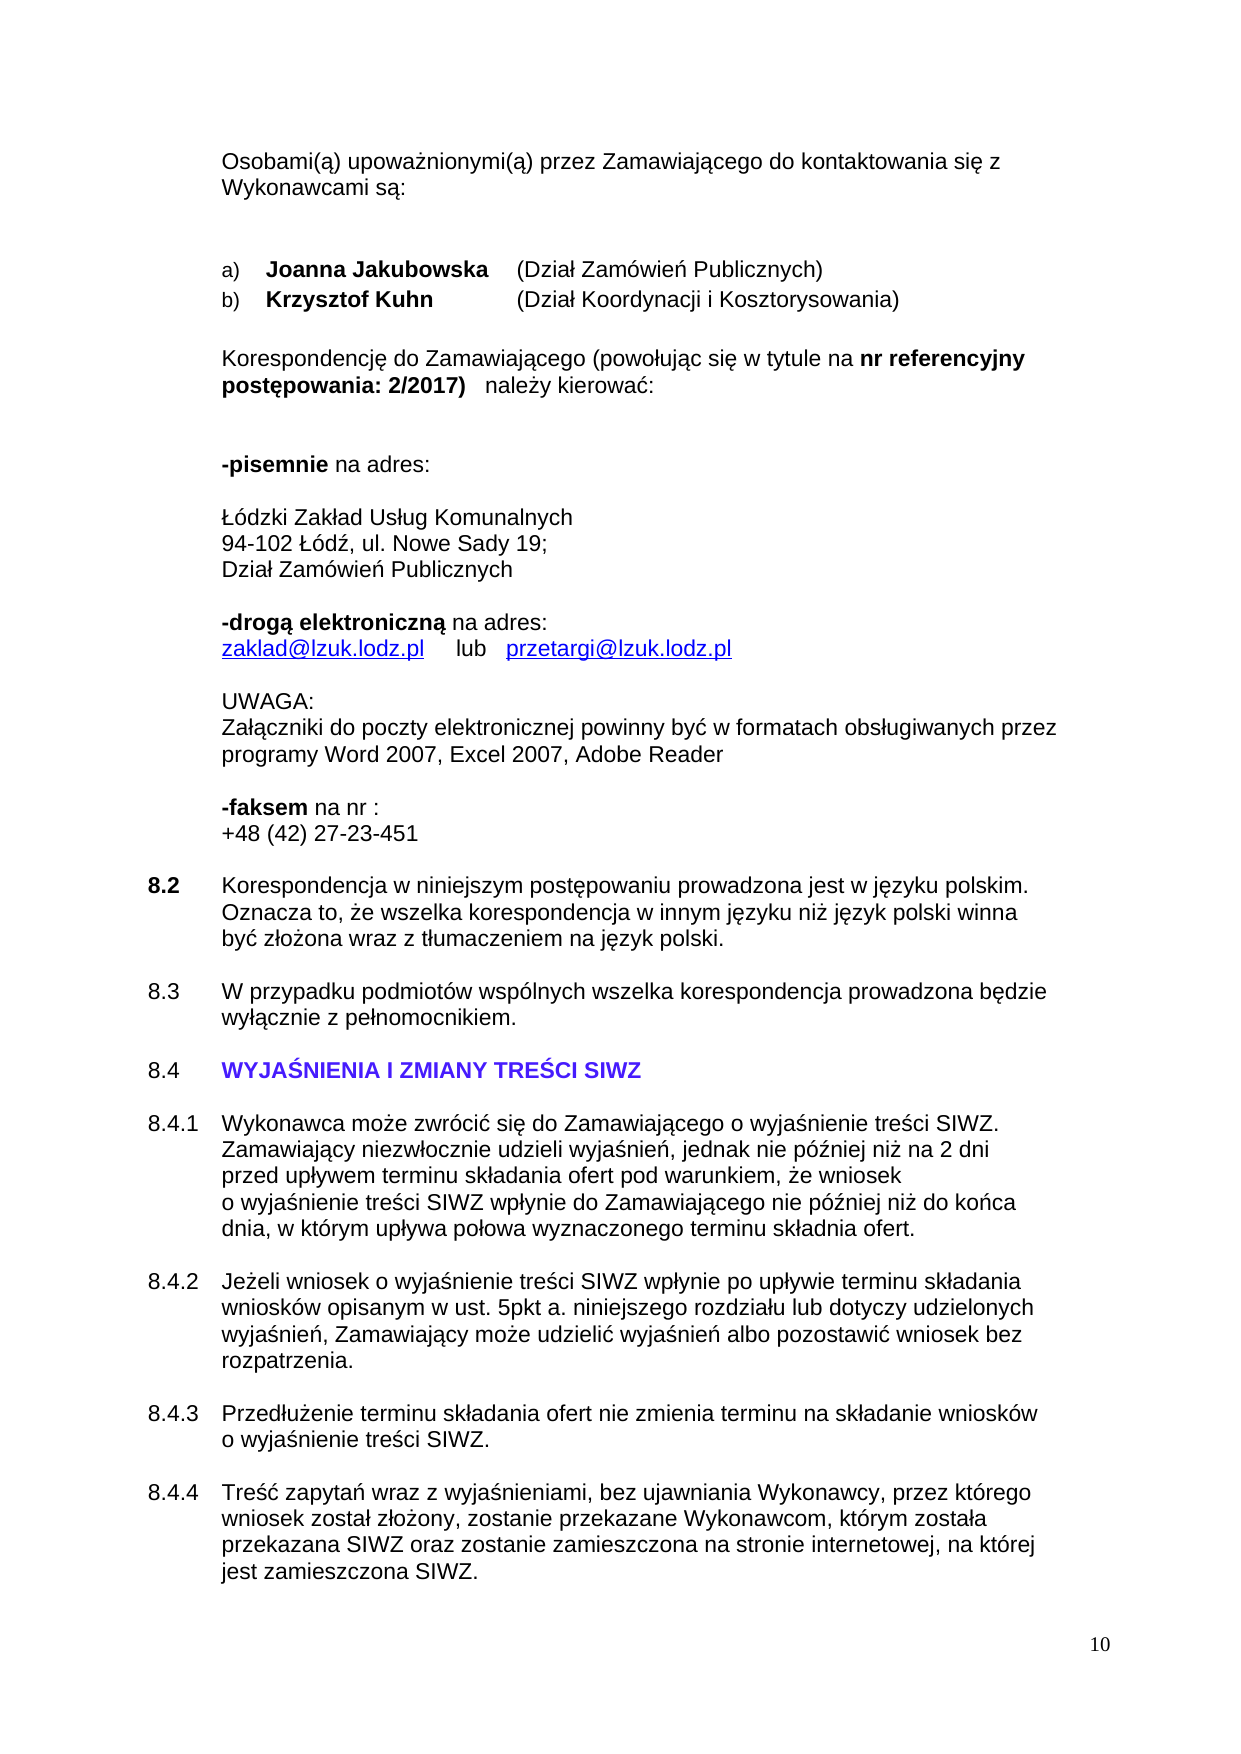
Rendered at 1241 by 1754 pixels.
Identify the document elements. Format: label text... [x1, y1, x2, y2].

text przed upływem terminu składania ofert pod warunkiem, że wniosek [221, 1162, 1110, 1189]
text -drogą elektroniczną na adres: [221, 609, 1110, 635]
text Załączniki do poczty elektronicznej powinny być w formatach obsługiwanych przez programy Word 2007, Excel 2007, Adobe Reader [221, 714, 1110, 767]
text Zamawiający niezwłocznie udzieli wyjaśnień, jednak nie później niż na 2 dni [221, 1136, 1110, 1162]
text wyłącznie z pełnomocnikiem. [148, 1004, 1110, 1031]
text -pisemnie na adres: [221, 451, 1110, 477]
text UWAGA: [221, 688, 1110, 714]
text 8.4.1 Wykonawca może zwrócić się do Zamawiającego o wyjaśnienie treści SIWZ. [148, 1110, 1110, 1136]
text o wyjaśnienie treści SIWZ wpłynie do Zamawiającego nie później niż do końca [221, 1189, 1110, 1215]
text rozpatrzenia. [221, 1347, 1110, 1373]
list Krzysztof Kuhn (Dział Koordynacji i Kosztorysowania) [221, 286, 1110, 312]
text przekazana SIWZ oraz zostanie zamieszczona na stronie internetowej, na której [221, 1531, 1110, 1558]
text zaklad@lzuk.lodz.pl lub przetargi@lzuk.lodz.pl [221, 635, 1110, 662]
text Osobami(ą) upoważnionymi(ą) przez Zamawiającego do kontaktowania się z Wykonawcami są: [221, 148, 1110, 200]
text -faksem na nr : [221, 793, 1110, 820]
text Łódzki Zakład Usług Komunalnych [221, 503, 1110, 530]
text 8.3 W przypadku podmiotów wspólnych wszelka korespondencja prowadzona będzie [148, 978, 1110, 1004]
text być złożona wraz z tłumaczeniem na język polski. [221, 925, 1110, 952]
text 8.4.4 Treść zapytań wraz z wyjaśnieniami, bez ujawniania Wykonawcy, przez którego [148, 1479, 1110, 1505]
text +48 (42) 27-23-451 [221, 820, 1110, 846]
text postępowania: 2/2017) należy kierować: [221, 372, 1110, 398]
text wyjaśnień, Zamawiający może udzielić wyjaśnień albo pozostawić wniosek bez [221, 1321, 1110, 1347]
text wniosek został złożony, zostanie przekazane Wykonawcom, którym została [221, 1505, 1110, 1531]
text Korespondencję do Zamawiającego (powołując się w tytule na nr referencyjny [221, 345, 1110, 372]
text Oznacza to, że wszelka korespondencja w innym języku niż język polski winna [221, 899, 1110, 925]
text wniosków opisanym w ust. 5pkt a. niniejszego rozdziału lub dotyczy udzielonych [221, 1294, 1110, 1321]
text 94-102 Łódź, ul. Nowe Sady 19; [221, 530, 1110, 556]
text 8.4.3 Przedłużenie terminu składania ofert nie zmienia terminu na składanie wniosków [148, 1399, 1110, 1426]
text jest zamieszczona SIWZ. [221, 1558, 1110, 1584]
list Joanna Jakubowska (Dział Zamówień Publicznych) [221, 256, 1110, 282]
text o wyjaśnienie treści SIWZ. [148, 1426, 1110, 1452]
text dnia, w którym upływa połowa wyznaczonego terminu składnia ofert. [221, 1215, 1110, 1241]
text 8.2 Korespondencja w niniejszym postępowaniu prowadzona jest w języku polskim. [148, 872, 1110, 899]
text Dział Zamówień Publicznych [221, 556, 1110, 583]
text 8.4 WYJAŚNIENIA I ZMIANY TREŚCI SIWZ [148, 1057, 1110, 1083]
text 8.4.2 Jeżeli wniosek o wyjaśnienie treści SIWZ wpłynie po upływie terminu składania [148, 1268, 1110, 1294]
